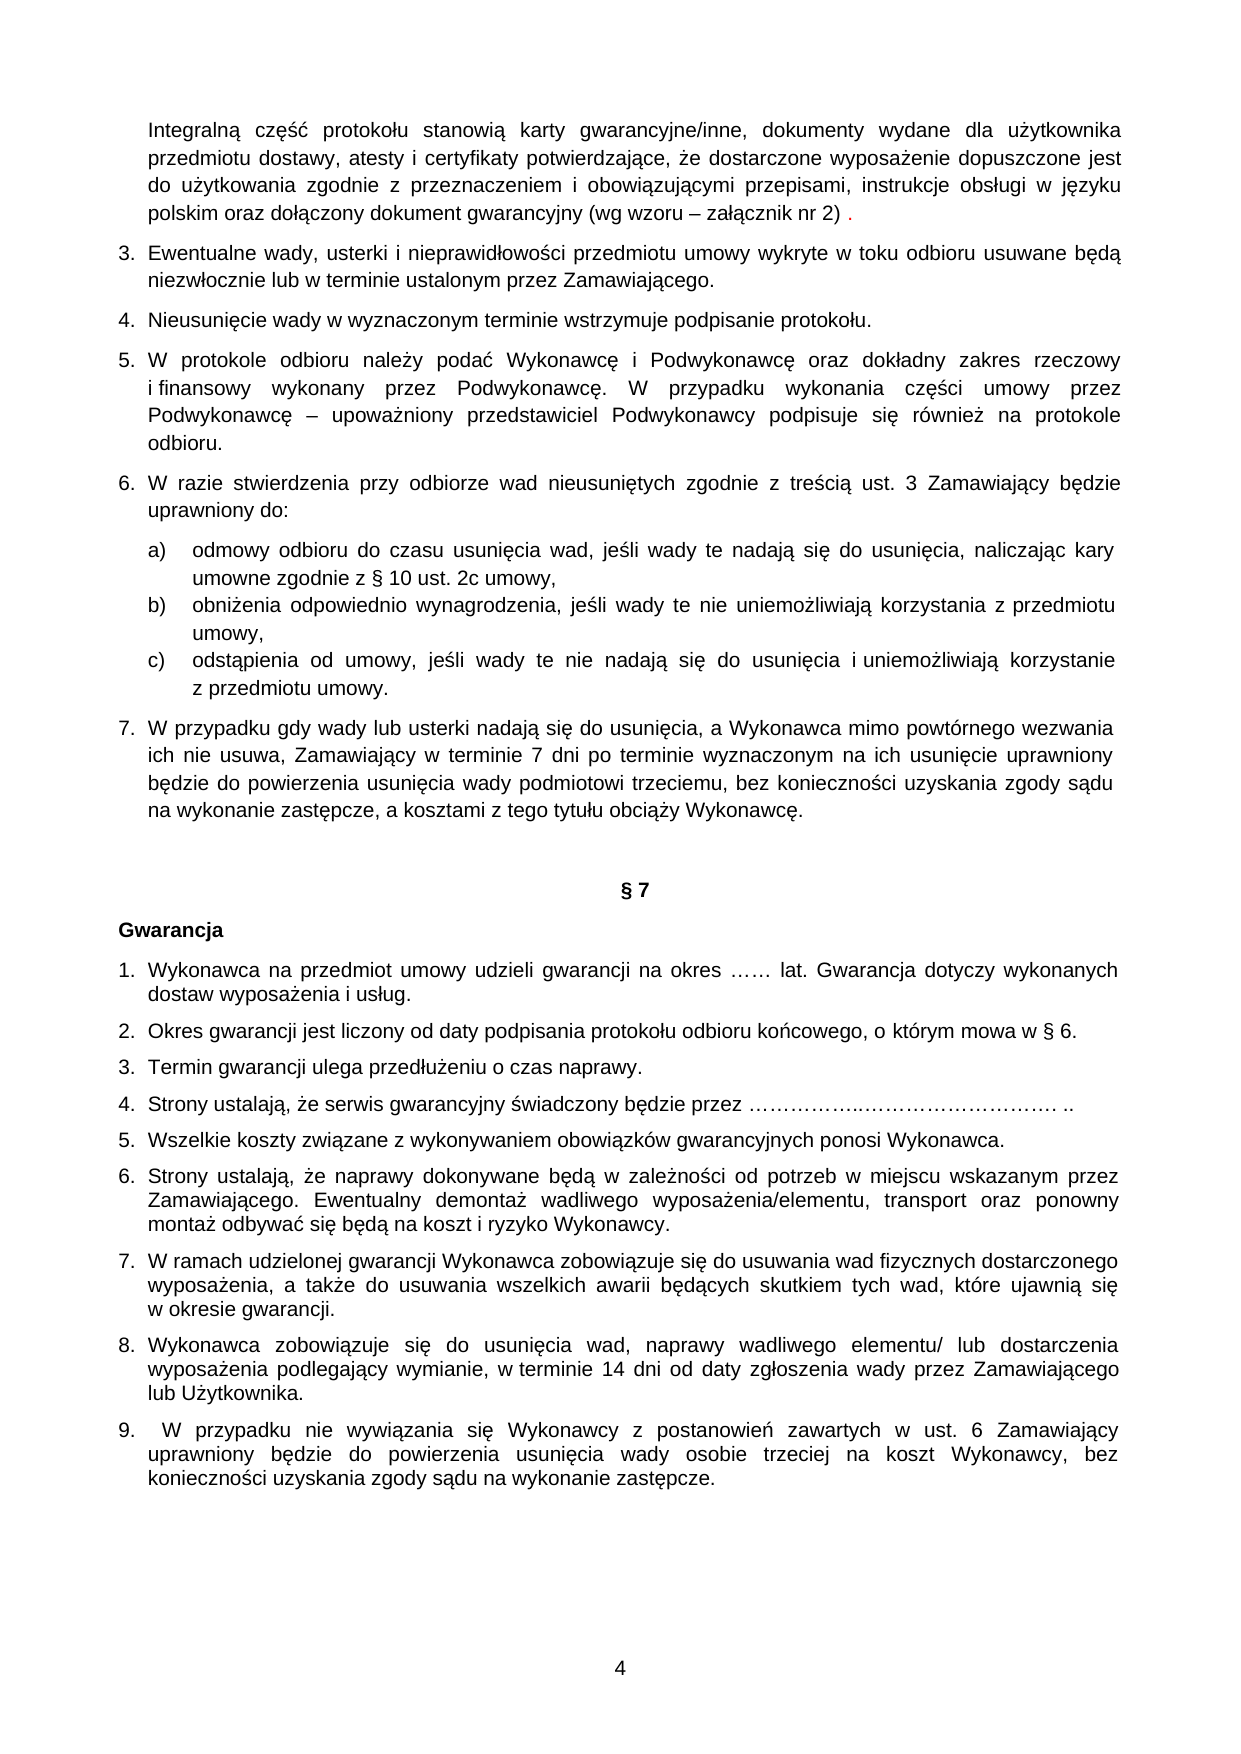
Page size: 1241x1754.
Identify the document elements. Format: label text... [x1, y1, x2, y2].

text Gwarancja [118, 918, 1052, 942]
list W przypadku gdy wady lub usterki nadają się do usunięcia, a Wykonawca mimo powtórnego wezwania ich nie usuwa, Zamawiający w terminie 7 dni po terminie wyznaczonym na ich usunięcie uprawniony będzie do powierzenia usunięcia wady podmiotowi trzeciemu, bez konieczności uzyskania zgody sądu na wykonanie zastępcze, a kosztami z tego tytułu obciąży Wykonawcę. [118, 716, 1115, 822]
list Termin gwarancji ulega przedłużeniu o czas naprawy. [118, 1055, 1120, 1079]
list Strony ustalają, że naprawy dokonywane będą w zależności od potrzeb w miejscu wskazanym przez Zamawiającego. Ewentualny demontaż wadliwego wyposażenia/elementu, transport oraz ponowny montaż odbywać się będą na koszt i ryzyko Wykonawcy. [118, 1164, 1120, 1236]
list Ewentualne wady, usterki i nieprawidłowości przedmiotu umowy wykryte w toku odbioru usuwane będą niezwłocznie lub w terminie ustalonym przez Zamawiającego. [118, 241, 1122, 292]
list Wszelkie koszty związane z wykonywaniem obowiązków gwarancyjnych ponosi Wykonawca. [118, 1128, 1120, 1152]
list W razie stwierdzenia przy odbiorze wad nieusuniętych zgodnie z treścią ust. 3 Zamawiający będzie uprawniony do: [118, 471, 1122, 522]
list Wykonawca na przedmiot umowy udzieli gwarancji na okres …… lat. Gwarancja dotyczy wykonanych dostaw wyposażenia i usług. [118, 958, 1120, 1006]
list W protokole odbioru należy podać Wykonawcę i Podwykonawcę oraz dokładny zakres rzeczowy i finansowy wykonany przez Podwykonawcę. W przypadku wykonania części umowy przez Podwykonawcę – upoważniony przedstawiciel Podwykonawcy podpisuje się również na protokole odbioru. [118, 348, 1122, 454]
list obniżenia odpowiednio wynagrodzenia, jeśli wady te nie uniemożliwiają korzystania z przedmiotu umowy, [148, 593, 1115, 644]
list Wykonawca zobowiązuje się do usunięcia wad, naprawy wadliwego elementu/ lub dostarczenia wyposażenia podlegający wymianie, w terminie 14 dni od daty zgłoszenia wady przez Zamawiającego lub Użytkownika. [118, 1333, 1120, 1405]
list Nieusunięcie wady w wyznaczonym terminie wstrzymuje podpisanie protokołu. [118, 308, 1122, 332]
list odstąpienia od umowy, jeśli wady te nie nadają się do usunięcia i uniemożliwiają korzystanie z przedmiotu umowy. [148, 648, 1115, 699]
text Integralną część protokołu stanowią karty gwarancyjne/inne, dokumenty wydane dla użytkownika przedmiotu dostawy, atesty i certyfikaty potwierdzające, że dostarczone wyposażenie dopuszczone jest do użytkowania zgodnie z przeznaczeniem i obowiązującymi przepisami, instrukcje obsługi w języku polskim oraz dołączony dokument gwarancyjny (wg wzoru – załącznik nr 2) . [148, 118, 1122, 224]
list W przypadku nie wywiązania się Wykonawcy z postanowień zawartych w ust. 6 Zamawiający uprawniony będzie do powierzenia usunięcia wady osobie trzeciej na koszt Wykonawcy, bez konieczności uzyskania zgody sądu na wykonanie zastępcze. [118, 1417, 1120, 1489]
list Okres gwarancji jest liczony od daty podpisania protokołu odbioru końcowego, o którym mowa w § 6. [118, 1018, 1120, 1042]
list odmowy odbioru do czasu usunięcia wad, jeśli wady te nadają się do usunięcia, naliczając kary umowne zgodnie z § 10 ust. 2c umowy, [148, 538, 1115, 589]
list W ramach udzielonej gwarancji Wykonawca zobowiązuje się do usuwania wad fizycznych dostarczonego wyposażenia, a także do usuwania wszelkich awarii będących skutkiem tych wad, które ujawnią się w okresie gwarancji. [118, 1249, 1120, 1321]
text § 7 [148, 878, 1122, 902]
list Strony ustalają, że serwis gwarancyjny świadczony będzie przez ……………..………………………. .. [118, 1091, 1120, 1115]
